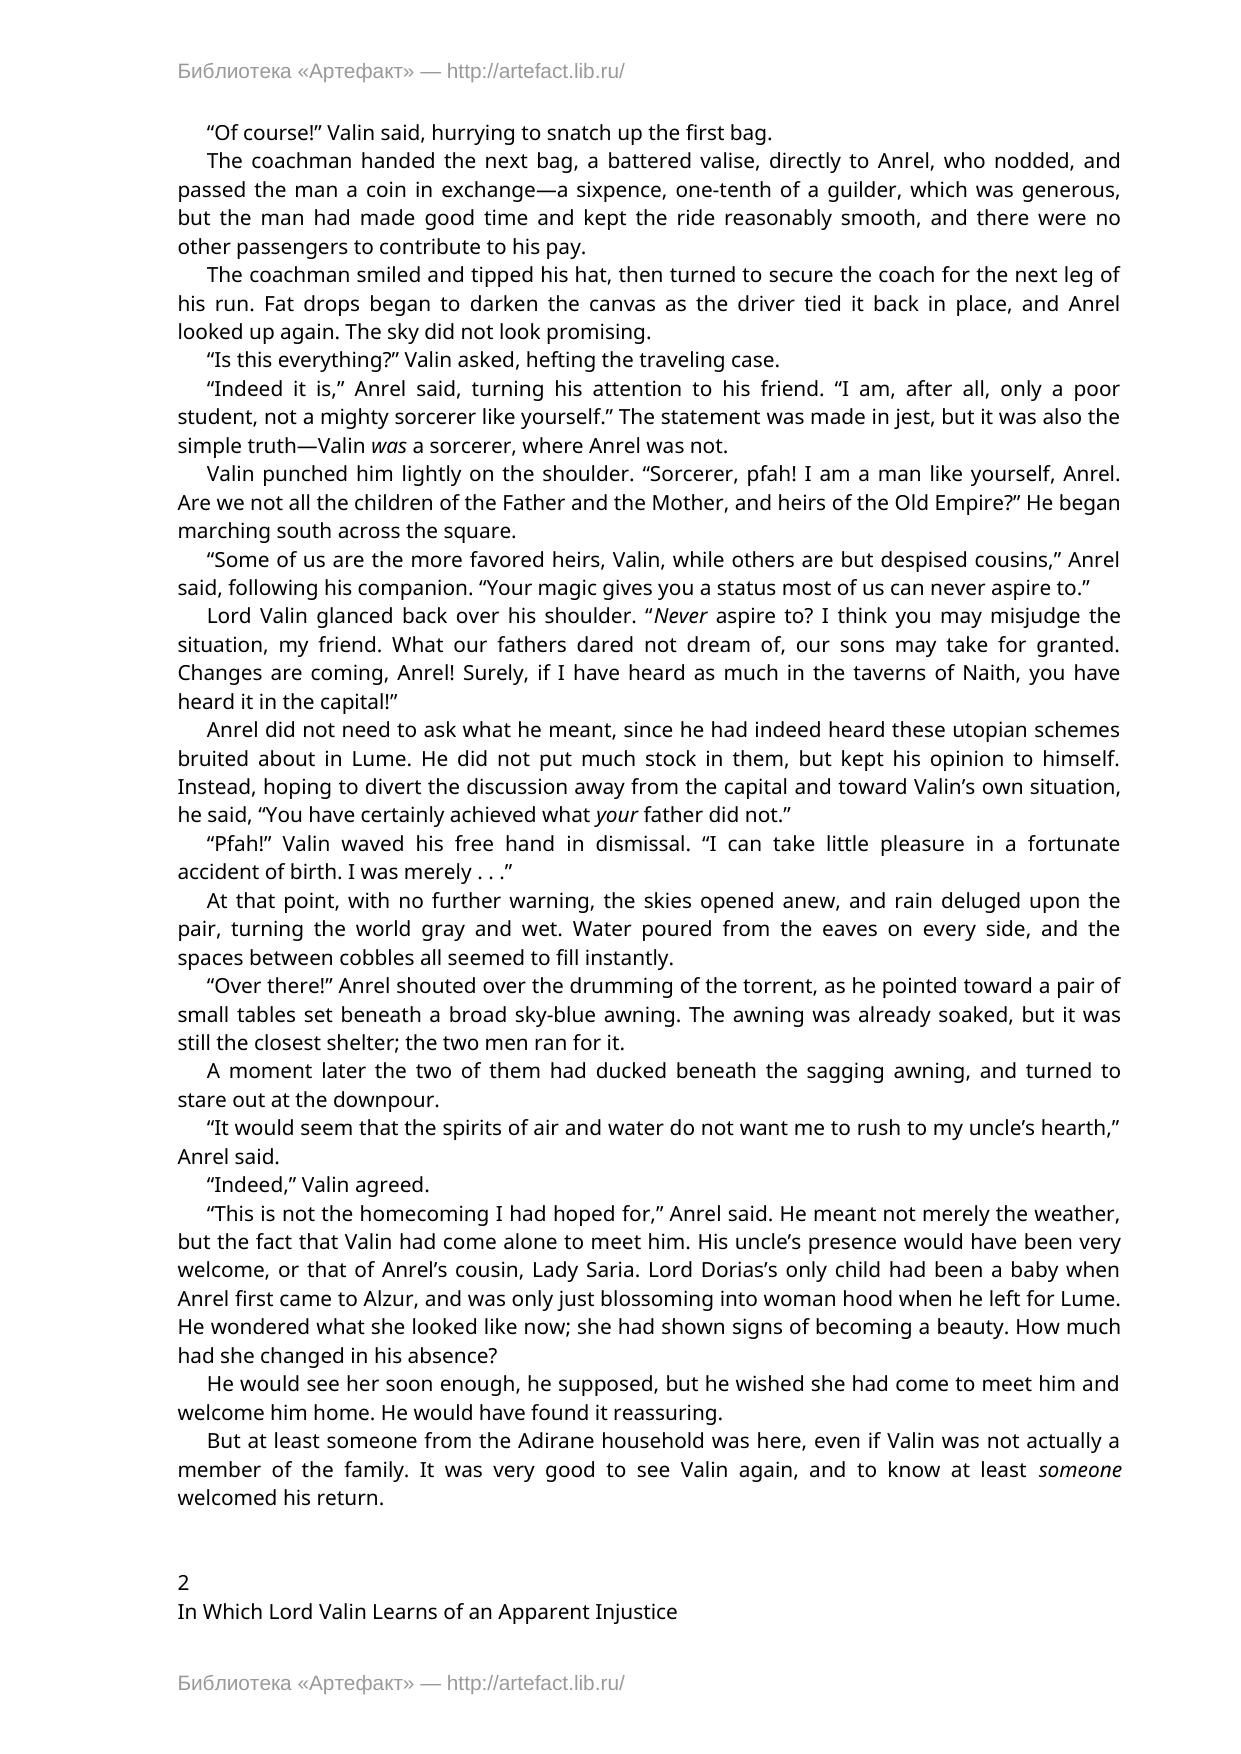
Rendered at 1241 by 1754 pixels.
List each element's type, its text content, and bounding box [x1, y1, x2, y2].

text “Is this everything?” Valin asked, hefting the traveling case. [177, 346, 1122, 374]
text Valin punched him lightly on the shoulder. “Sorcerer, pfah! I am a man like yourself, Anrel. Are we not all the children of the Father and the Mother, and heirs of the Old Empire?” He began marching south across the square. [177, 459, 1122, 545]
text The coachman handed the next bag, a battered valise, directly to Anrel, who nodded, and passed the man a coin in exchange—a sixpence, one-tenth of a guilder, which was generous, but the man had made good time and kept the ride reasonably smooth, and there were no other passengers to contribute to his pay. [177, 147, 1122, 260]
text “This is not the homecoming I had hoped for,” Anrel said. He meant not merely the weather, but the fact that Valin had come alone to meet him. His uncle’s presence would have been very welcome, or that of Anrel’s cousin, Lady Saria. Lord Dorias’s only child had been a baby when Anrel first came to Alzur, and was only just blossoming into woman hood when he left for Lume. He wondered what she looked like now; she had shown signs of becoming a beauty. How much had she changed in his absence? [177, 1199, 1122, 1369]
text The coachman smiled and tipped his hat, then turned to secure the coach for the next leg of his run. Fat drops began to darken the canvas as the driver tied it back in place, and Anrel looked up again. The sky did not look promising. [177, 260, 1122, 346]
text “Indeed it is,” Anrel said, turning his attention to his friend. “I am, after all, only a poor student, not a mighty sorcerer like yourself.” The statement was made in jest, but it was also the simple truth—Valin was a sorcerer, where Anrel was not. [177, 374, 1122, 459]
text Anrel did not need to ask what he meant, since he had indeed heard these utopian schemes bruited about in Lume. He did not put much stock in them, but kept his opinion to himself. Instead, hoping to divert the discussion away from the capital and toward Valin’s own situation, he said, “You have certainly achieved what your father did not.” [177, 715, 1122, 829]
text “Over there!” Anrel shouted over the drumming of the torrent, as he pointed toward a pair of small tables set beneath a broad sky-blue awning. The awning was already soaked, but it was still the closest shelter; the two men ran for it. [177, 971, 1122, 1057]
text 2 [177, 1568, 1122, 1597]
text At that point, with no further warning, the skies opened anew, and rain deluged upon the pair, turning the world gray and wet. Water poured from the eaves on every side, and the spaces between cobbles all seemed to fill instantly. [177, 886, 1122, 971]
text But at least someone from the Adirane household was here, even if Valin was not actually a member of the family. It was very good to see Valin again, and to know at least someone welcomed his return. [177, 1426, 1122, 1512]
text “Indeed,” Valin agreed. [177, 1170, 1122, 1199]
subtitle In Which Lord Valin Learns of an Apparent Injustice [177, 1597, 1122, 1625]
text He would see her soon enough, he supposed, but he wished she had come to meet him and welcome him home. He would have found it reassuring. [177, 1369, 1122, 1426]
text “Of course!” Valin said, hurrying to snatch up the first bag. [177, 118, 1122, 147]
text A moment later the two of them had ducked beneath the sagging awning, and turned to stare out at the downpour. [177, 1057, 1122, 1113]
text “Pfah!” Valin waved his free hand in dismissal. “I can take little pleasure in a fortunate accident of birth. I was merely . . .” [177, 829, 1122, 886]
text “It would seem that the spirits of air and water do not want me to rush to my uncle’s hearth,” Anrel said. [177, 1113, 1122, 1170]
text “Some of us are the more favored heirs, Valin, while others are but despised cousins,” Anrel said, following his companion. “Your magic gives you a status most of us can never aspire to.” [177, 545, 1122, 602]
text Lord Valin glanced back over his shoulder. “Never aspire to? I think you may misjudge the situation, my friend. What our fathers dared not dream of, our sons may take for granted. Changes are coming, Anrel! Surely, if I have heard as much in the taverns of Naith, you have heard it in the capital!” [177, 602, 1122, 715]
